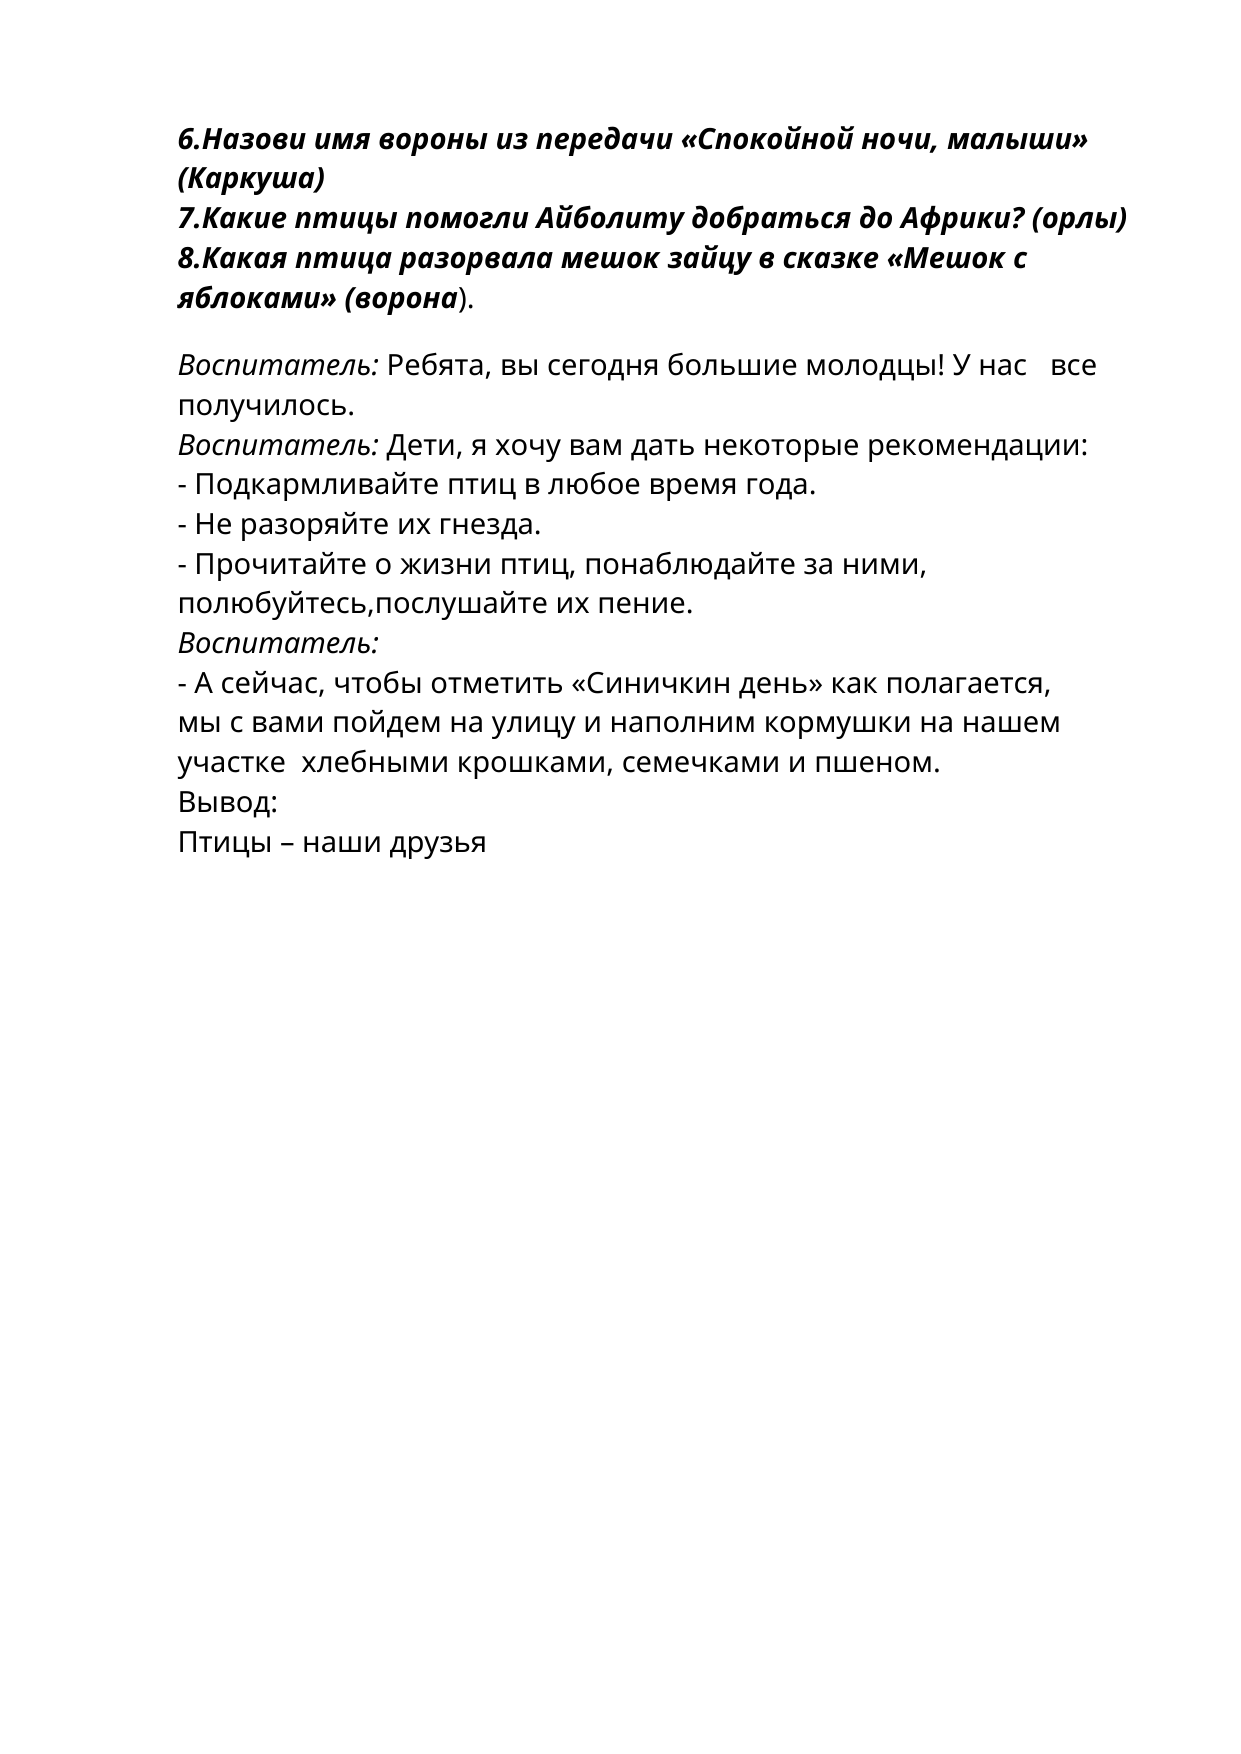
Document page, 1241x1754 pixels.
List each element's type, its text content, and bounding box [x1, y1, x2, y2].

text Вывод: [177, 781, 1152, 821]
text 7.Какие птицы помогли Айболиту добраться до Африки? (орлы) [177, 197, 1152, 237]
text мы с вами пойдем на улицу и наполним кормушки на нашем участке хлебными крошками, семечками и пшеном. [177, 702, 1152, 781]
text Воспитатель: Дети, я хочу вам дать некоторые рекомендации: [177, 424, 1152, 464]
text - А сейчас, чтобы отметить «Синичкин день» как полагается, [177, 662, 1152, 702]
text 8.Какая птица разорвала мешок зайцу в сказке «Мешок с яблоками» (ворона). [177, 237, 1152, 317]
text Воспитатель: Ребята, вы сегодня большие молодцы! У нас все получилось. [177, 344, 1152, 424]
text - Подкармливайте птиц в любое время года. [177, 464, 1152, 503]
text Воспитатель: [177, 622, 1152, 662]
text Птицы – наши друзья [177, 821, 1152, 861]
text - Прочитайте о жизни птиц, понаблюдайте за ними, полюбуйтесь,послушайте их пение. [177, 543, 1152, 622]
text - Не разоряйте их гнезда. [177, 503, 1152, 543]
text 6.Назови имя вороны из передачи «Спокойной ночи, малыши» (Каркуша) [177, 118, 1152, 197]
